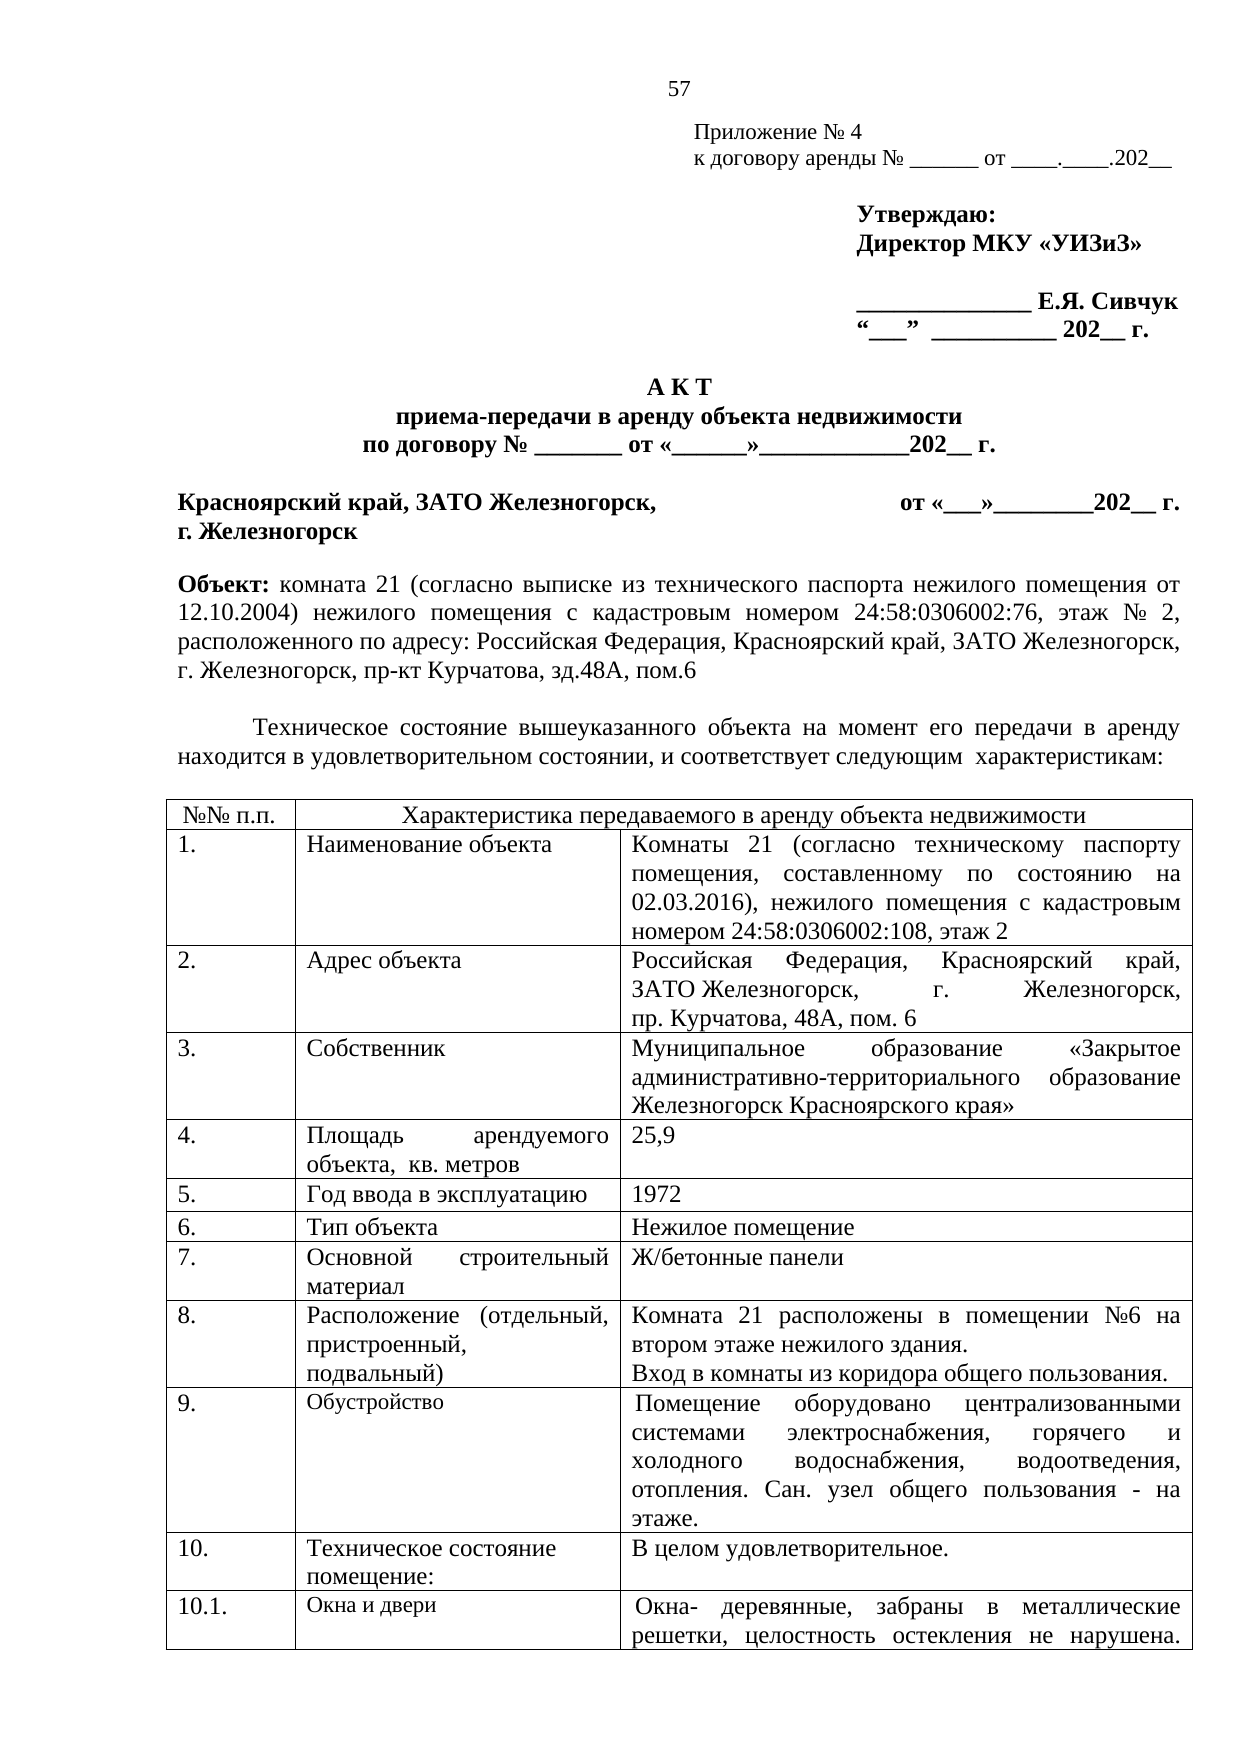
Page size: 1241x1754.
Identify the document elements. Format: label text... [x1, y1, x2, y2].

text Объект: комната 21 (согласно выписке из технического паспорта нежилого помещения от 12.10.2004) нежилого помещения с кадастровым номером 24:58:0306002:76, этаж № 2, расположенного по адресу: Российская Федерация, Красноярский край, ЗАТО Железногорск, г. Железногорск, пр-кт Курчатова, зд.48А, пом.6 [177, 569, 1181, 684]
text “___” __________ 202__ г. [856, 314, 1181, 343]
table_cell 3. [167, 1033, 295, 1119]
table_cell Окна и двери [296, 1591, 620, 1649]
table_cell 5. [167, 1179, 295, 1211]
table_cell Российская Федерация, Красноярский край, ЗАТО Железногорск, г. Железногорск, пр. Курчатова, 48А, пом. 6 [621, 946, 1192, 1032]
title по договору № _______ от «______»____________202__ г. [177, 429, 1181, 458]
text Директор МКУ «УИЗиЗ» [856, 228, 1181, 257]
table_cell Площадь арендуемого объекта, кв. метров [296, 1120, 620, 1178]
table_cell Комната 21 расположены в помещении №6 на втором этаже нежилого здания. Вход в комнаты из коридора общего пользования. [621, 1301, 1192, 1387]
table_cell В целом удовлетворительное. [621, 1533, 1192, 1590]
text Приложение № 4 [693, 118, 1181, 144]
text Техническое состояние вышеуказанного объекта на момент его передачи в аренду находится в удовлетворительном состоянии, и соответствует следующим характеристикам: [177, 712, 1181, 770]
subtitle г. Железногорск [177, 516, 1181, 544]
table_cell Обустройство [296, 1388, 620, 1532]
text Красноярский край, ЗАТО Железногорск, от «___»________202__ г. [177, 487, 1181, 516]
table_cell 4. [167, 1120, 295, 1178]
table_cell 10.1. [167, 1591, 295, 1649]
table_cell Помещение оборудовано централизованными системами электроснабжения, горячего и холодного водоснабжения, водоотведения, отопления. Сан. узел общего пользования - на этаже. [621, 1388, 1192, 1532]
table_cell Собственник [296, 1033, 620, 1119]
table_cell Адрес объекта [296, 946, 620, 1032]
title А К Т [177, 372, 1181, 401]
text Утверждаю: [856, 199, 1181, 228]
table_cell 6. [167, 1212, 295, 1241]
table_header №№ п.п. [167, 800, 295, 828]
table_header Характеристика передаваемого в аренду объекта недвижимости [296, 800, 1192, 828]
table_cell Расположение (отдельный, пристроенный, подвальный) [296, 1301, 620, 1387]
table_cell Наименование объекта [296, 830, 620, 944]
table_cell Комнаты 21 (согласно техническому паспорту помещения, составленному по состоянию на 02.03.2016), нежилого помещения с кадастровым номером 24:58:0306002:108, этаж 2 [621, 830, 1192, 944]
table_cell Основной строительный материал [296, 1242, 620, 1299]
table_cell 7. [167, 1242, 295, 1299]
text ______________ Е.Я. Сивчук [856, 286, 1181, 314]
table_cell Нежилое помещение [621, 1212, 1192, 1241]
text к договору аренды № ______ от ____.____.202__ [693, 144, 1181, 171]
table_cell Год ввода в эксплуатацию [296, 1179, 620, 1211]
table_cell 8. [167, 1301, 295, 1387]
table_cell 9. [167, 1388, 295, 1532]
table_cell Техническое состояние помещение: [296, 1533, 620, 1590]
table_cell 1. [167, 830, 295, 944]
title приема-передачи в аренду объекта недвижимости [177, 401, 1181, 429]
table_cell Тип объекта [296, 1212, 620, 1241]
table_cell 1972 [621, 1179, 1192, 1211]
table_cell 2. [167, 946, 295, 1032]
table_cell 25,9 [621, 1120, 1192, 1178]
table_cell Ж/бетонные панели [621, 1242, 1192, 1299]
table_cell Муниципальное образование «Закрытое административно-территориального образование Железногорск Красноярского края» [621, 1033, 1192, 1119]
table_cell 10. [167, 1533, 295, 1590]
